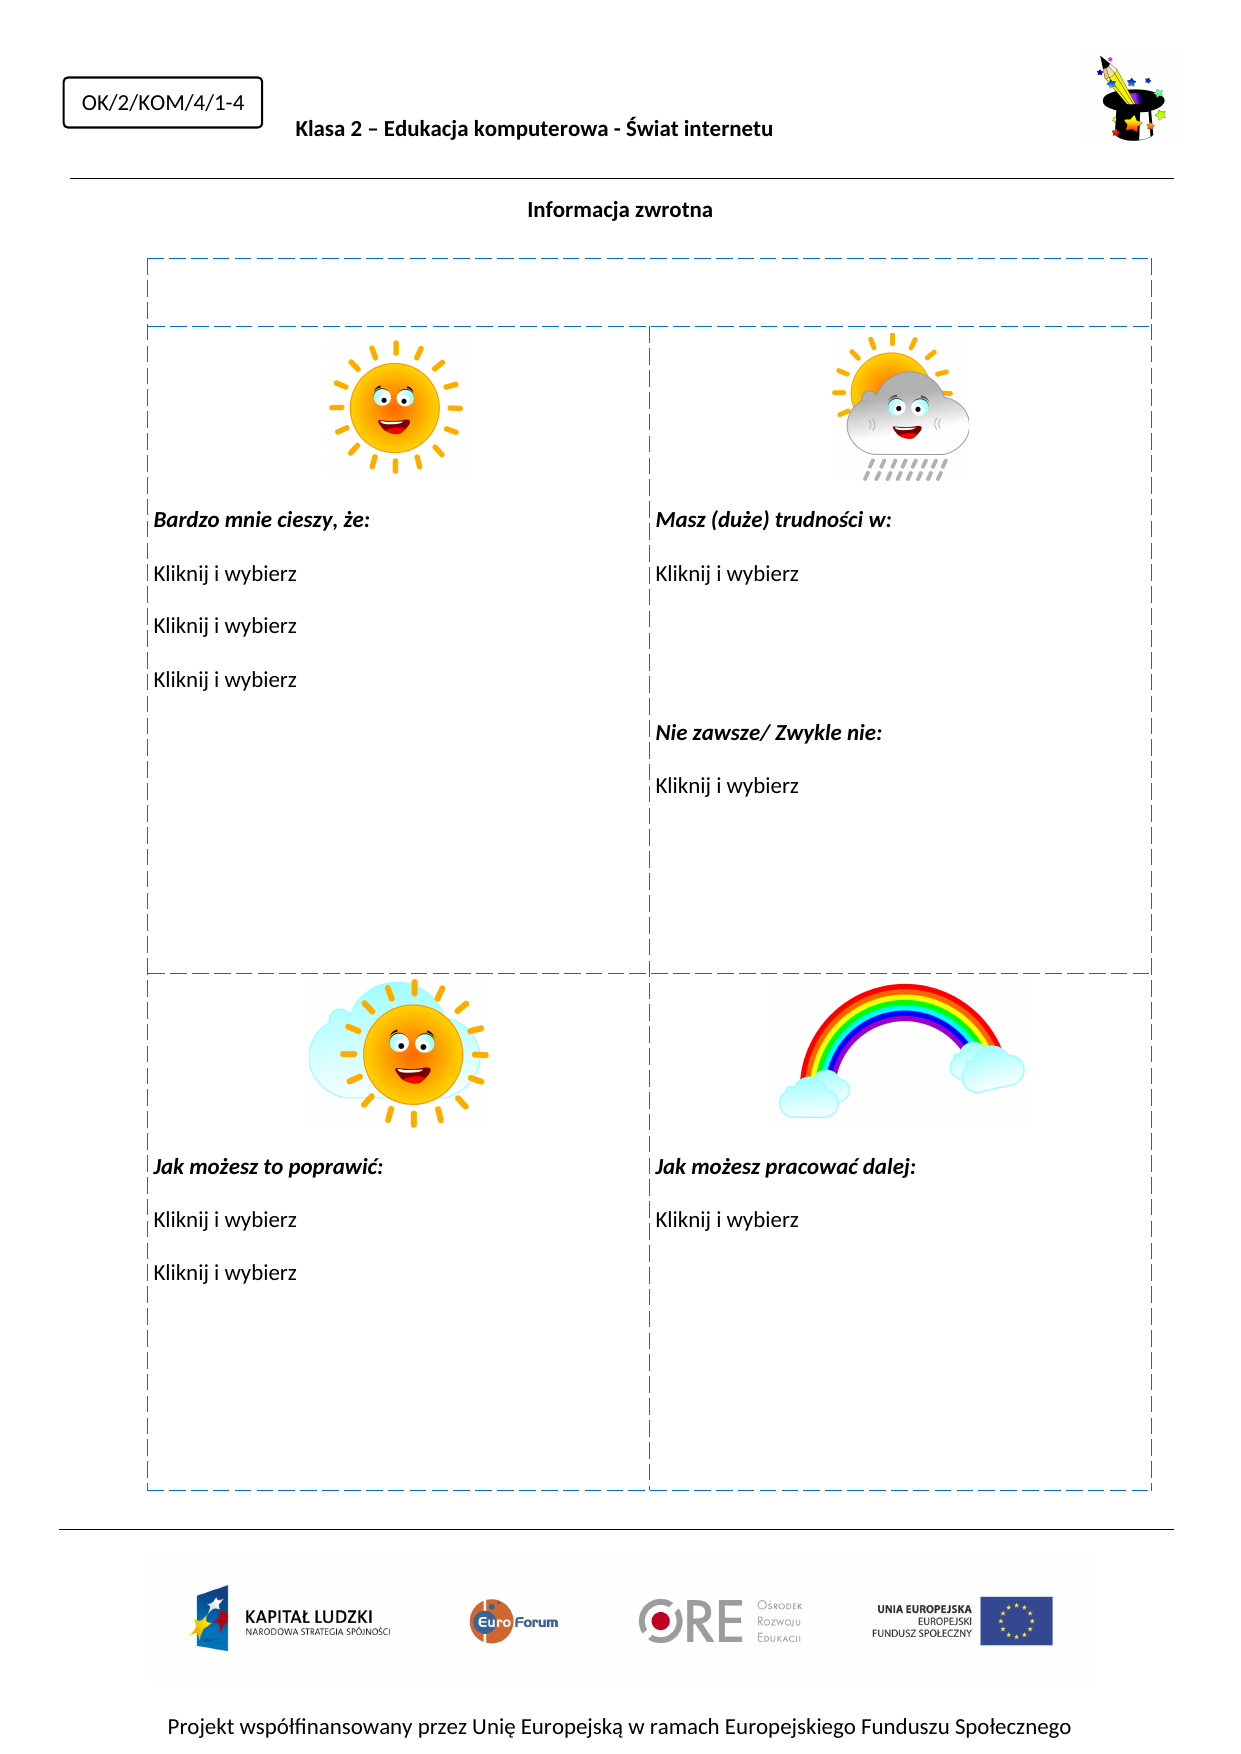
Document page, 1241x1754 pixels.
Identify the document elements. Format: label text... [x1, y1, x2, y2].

table_cell Jak możesz pracować dalej: [650, 973, 1152, 1490]
picture [322, 333, 475, 481]
picture [1081, 52, 1183, 145]
picture [308, 979, 489, 1128]
table_cell Masz (duże) trudności w: Nie zawsze/ Zwykle nie: [650, 326, 1152, 973]
table_header [148, 258, 1152, 326]
picture [832, 333, 970, 481]
text Informacja zwrotna [148, 195, 1093, 223]
picture [769, 979, 1032, 1128]
table_cell Bardzo mnie cieszy, że: [148, 326, 649, 973]
table_cell Jak możesz to poprawić: [148, 973, 649, 1490]
picture [148, 1552, 1092, 1684]
